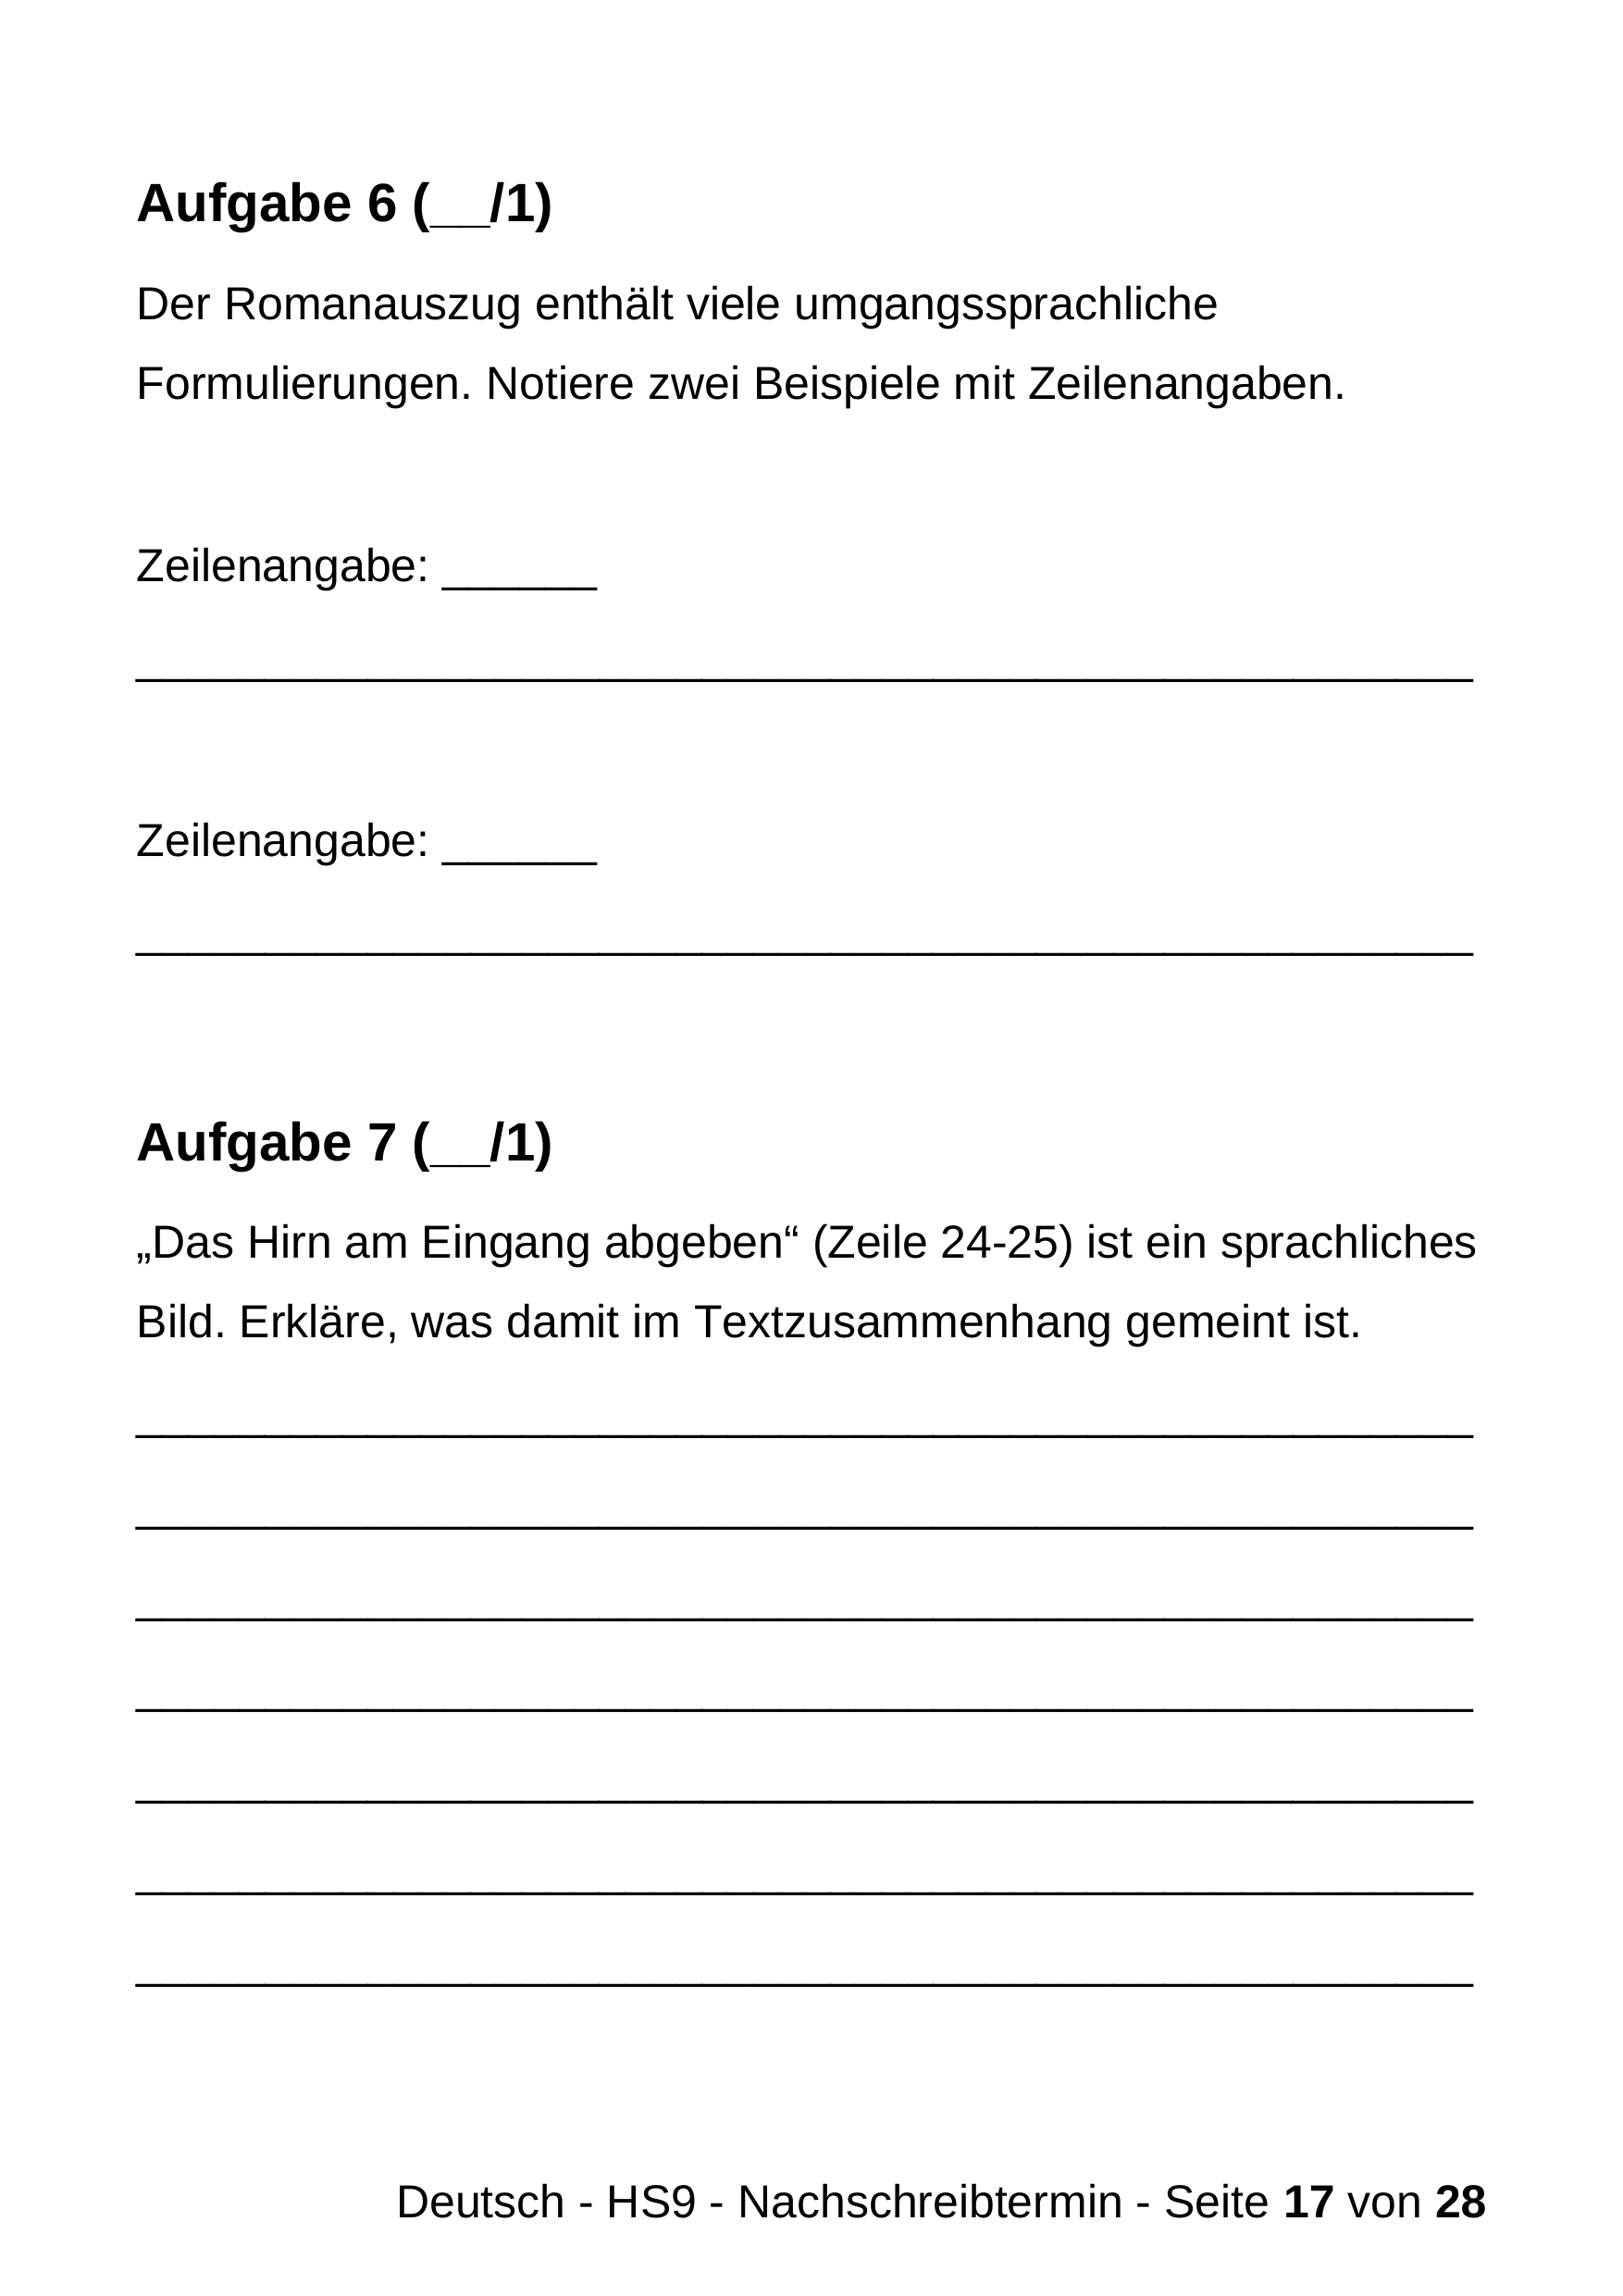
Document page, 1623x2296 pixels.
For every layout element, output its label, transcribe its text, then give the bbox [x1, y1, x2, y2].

subtitle Aufgabe 6 (__/1) [137, 171, 1486, 233]
text Der Romanauszug enthält viele umgangssprachliche Formulierungen. Notiere zwei Beispiele mit Zeilenangaben. [137, 276, 1486, 409]
text Zeilenangabe: ______ [137, 539, 1486, 591]
text Zeilenangabe: ______ [137, 813, 1486, 866]
text ____________________________________________________ [137, 1752, 1486, 1805]
text ____________________________________________________ [137, 1843, 1486, 1896]
text ____________________________________________________ [137, 1934, 1486, 1988]
text ____________________________________________________ [137, 1569, 1486, 1622]
subtitle Aufgabe 7 (__/1) [137, 1110, 1486, 1173]
text „Das Hirn am Eingang abgeben“ (Zeile 24-25) ist ein sprachliches Bild. Erkläre, was damit im Textzusammenhang gemeint ist. [137, 1215, 1486, 1347]
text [137, 630, 1486, 683]
text ____________________________________________________ [137, 1660, 1486, 1713]
text ____________________________________________________ [137, 1386, 1486, 1439]
text ____________________________________________________ [137, 904, 1486, 957]
text ____________________________________________________ [137, 1477, 1486, 1531]
